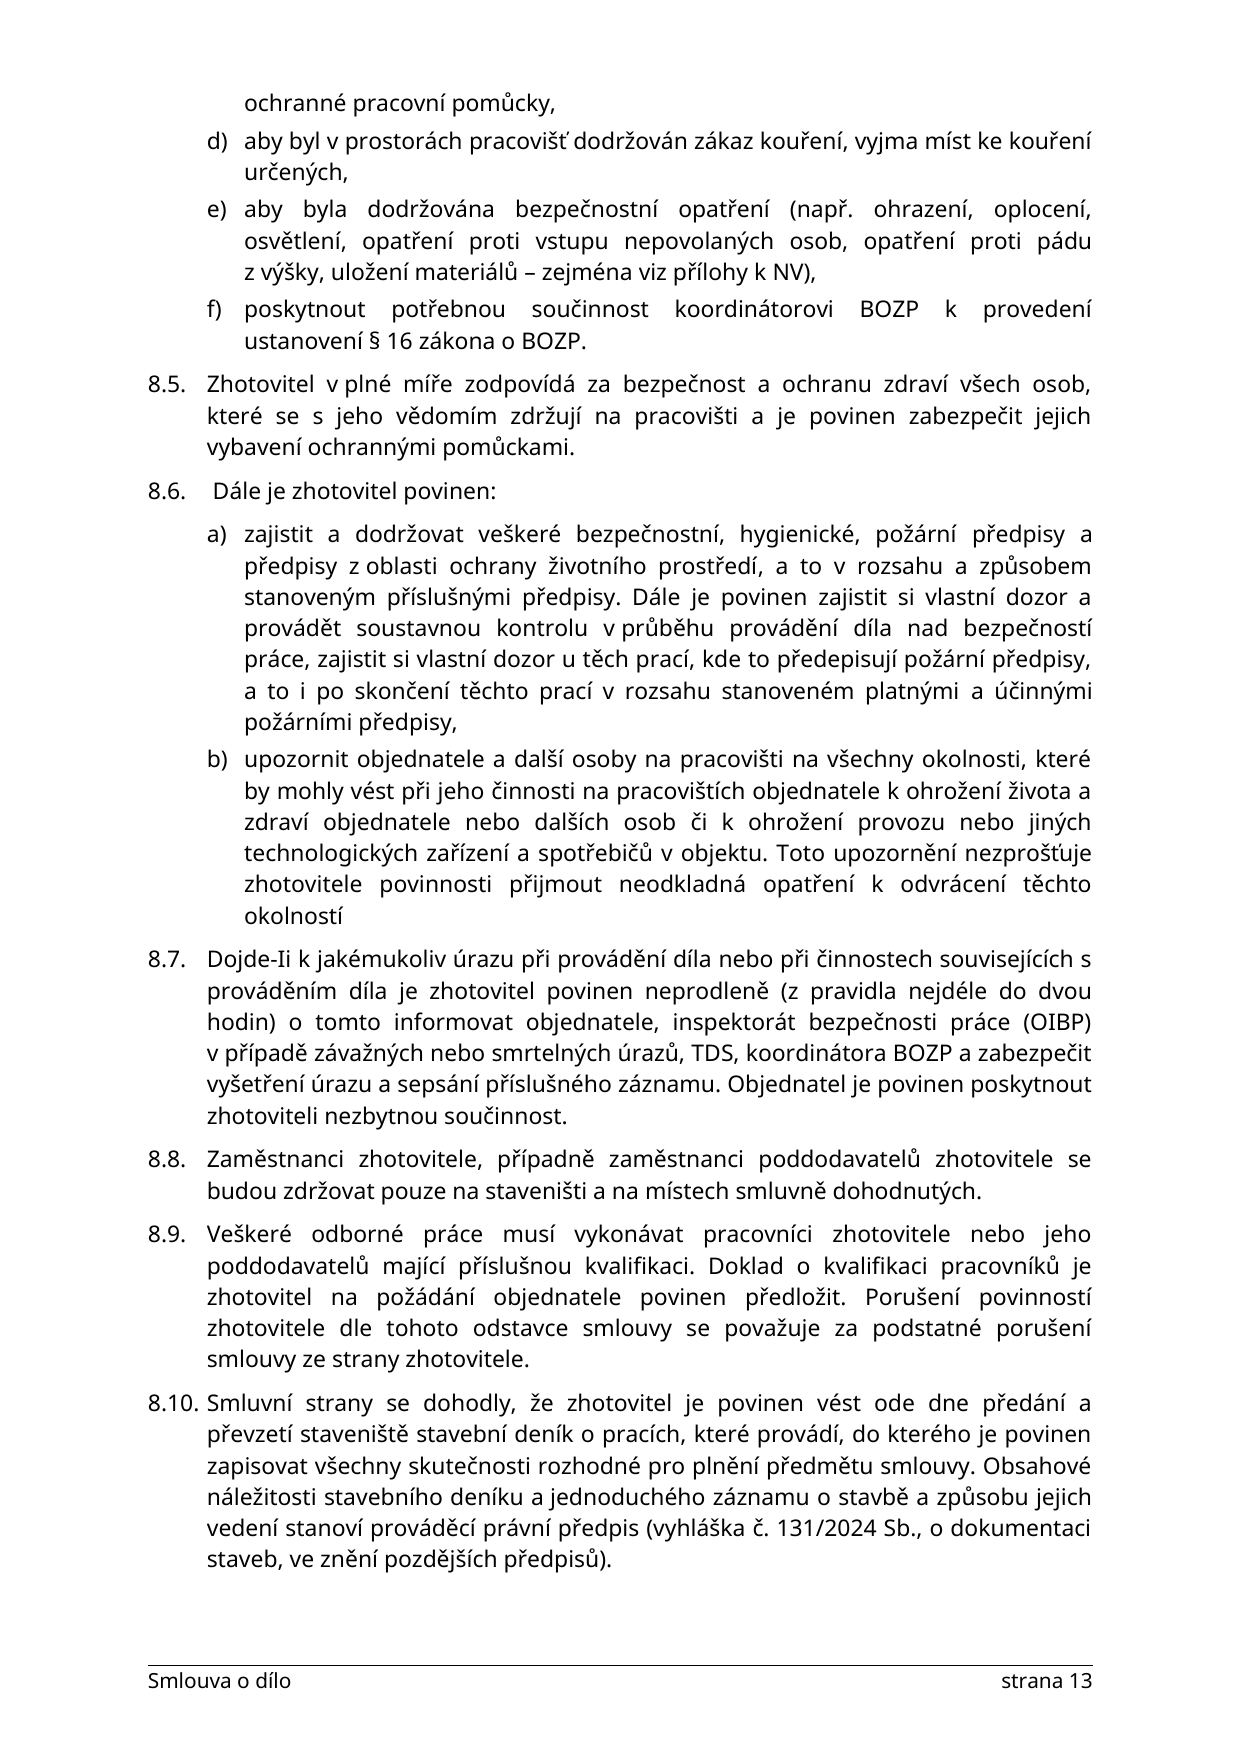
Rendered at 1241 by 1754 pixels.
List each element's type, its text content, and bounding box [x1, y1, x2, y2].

list Dojde-Ii k jakémukoliv úrazu při provádění díla nebo při činnostech souvisejících s prováděním díla je zhotovitel povinen neprodleně (z pravidla nejdéle do dvou hodin) o tomto informovat objednatele, inspektorát bezpečnosti práce (OIBP) v případě závažných nebo smrtelných úrazů, TDS, koordinátora BOZP a zabezpečit vyšetření úrazu a sepsání příslušného záznamu. Objednatel je povinen poskytnout zhotoviteli nezbytnou součinnost. [148, 943, 1093, 1131]
list Dále je zhotovitel povinen: [148, 474, 1093, 506]
list Zaměstnanci zhotovitele, případně zaměstnanci poddodavatelů zhotovitele se budou zdržovat pouze na staveništi a na místech smluvně dohodnutých. [148, 1143, 1093, 1206]
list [207, 87, 1093, 118]
list upozornit objednatele a další osoby na pracovišti na všechny okolnosti, které by mohly vést při jeho činnosti na pracovištích objednatele k ohrožení života a zdraví objednatele nebo dalších osob či k ohrožení provozu nebo jiných technologických zařízení a spotřebičů v objektu. Toto upozornění nezprošťuje zhotovitele povinnosti přijmout neodkladná opatření k odvrácení těchto okolností [207, 743, 1093, 931]
list poskytnout potřebnou součinnost koordinátorovi BOZP k provedení ustanovení § 16 zákona o BOZP. [207, 293, 1093, 356]
list aby byl v prostorách pracovišť dodržován zákaz kouření, vyjma míst ke kouření určených, [207, 124, 1093, 187]
list aby byla dodržována bezpečnostní opatření (např. ohrazení, oplocení, osvětlení, opatření proti vstupu nepovolaných osob, opatření proti pádu z výšky, uložení materiálů – zejména viz přílohy k NV), [207, 193, 1093, 287]
list Smluvní strany se dohodly, že zhotovitel je povinen vést ode dne předání a převzetí staveniště stavební deník o pracích, které provádí, do kterého je povinen zapisovat všechny skutečnosti rozhodné pro plnění předmětu smlouvy. Obsahové náležitosti stavebního deníku a jednoduchého záznamu o stavbě a způsobu jejich vedení stanoví prováděcí právní předpis (vyhláška č. 131/2024 Sb., o dokumentaci staveb, ve znění pozdějších předpisů). [148, 1387, 1093, 1574]
list Veškeré odborné práce musí vykonávat pracovníci zhotovitele nebo jeho poddodavatelů mající příslušnou kvalifikaci. Doklad o kvalifikaci pracovníků je zhotovitel na požádání objednatele povinen předložit. Porušení povinností zhotovitele dle tohoto odstavce smlouvy se považuje za podstatné porušení smlouvy ze strany zhotovitele. [148, 1218, 1093, 1374]
list Zhotovitel v plné míře zodpovídá za bezpečnost a ochranu zdraví všech osob, které se s jeho vědomím zdržují na pracovišti a je povinen zabezpečit jejich vybavení ochrannými pomůckami. [148, 368, 1093, 462]
list zajistit a dodržovat veškeré bezpečnostní, hygienické, požární předpisy a předpisy z oblasti ochrany životního prostředí, a to v rozsahu a způsobem stanoveným příslušnými předpisy. Dále je povinen zajistit si vlastní dozor a provádět soustavnou kontrolu v průběhu provádění díla nad bezpečností práce, zajistit si vlastní dozor u těch prací, kde to předepisují požární předpisy, a to i po skončení těchto prací v rozsahu stanoveném platnými a účinnými požárními předpisy, [207, 518, 1093, 737]
